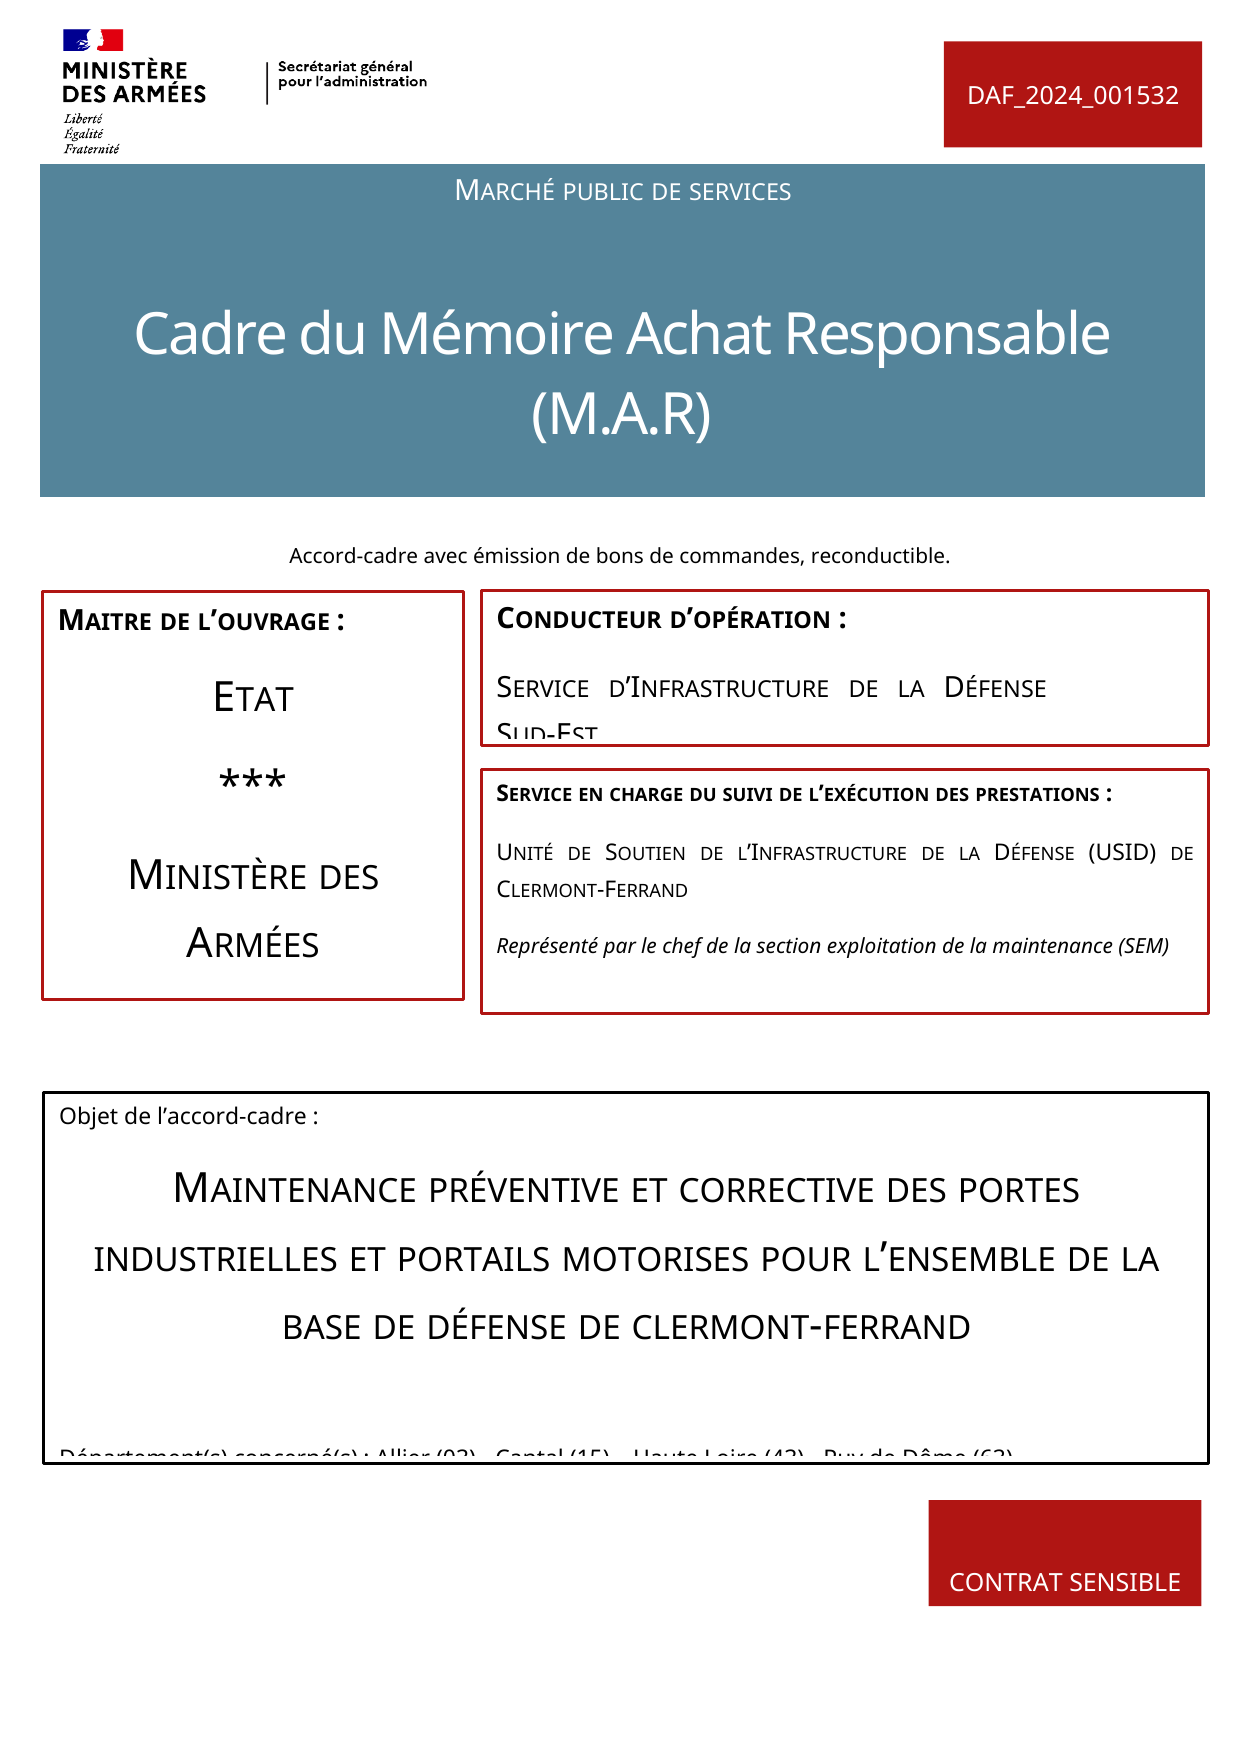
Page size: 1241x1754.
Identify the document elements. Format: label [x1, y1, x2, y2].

picture [63, 15, 434, 159]
